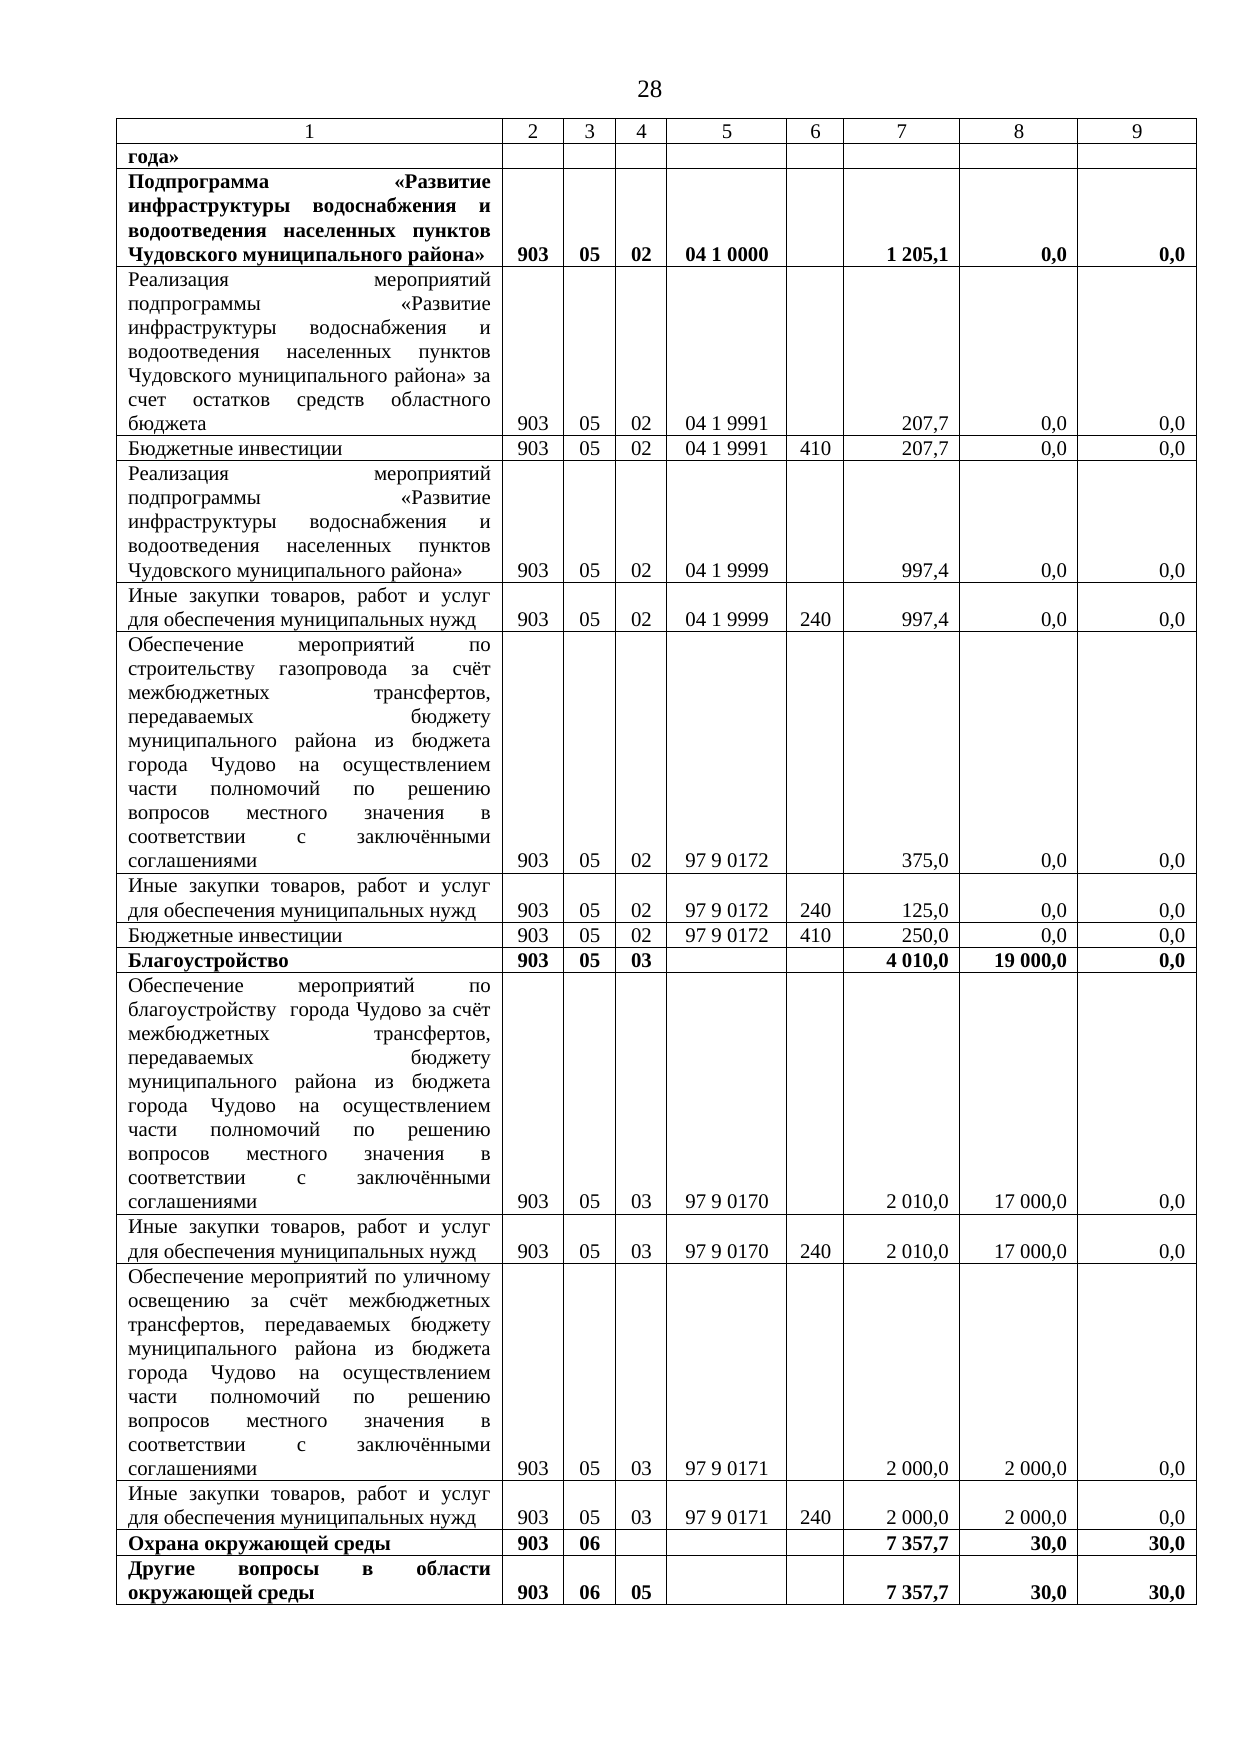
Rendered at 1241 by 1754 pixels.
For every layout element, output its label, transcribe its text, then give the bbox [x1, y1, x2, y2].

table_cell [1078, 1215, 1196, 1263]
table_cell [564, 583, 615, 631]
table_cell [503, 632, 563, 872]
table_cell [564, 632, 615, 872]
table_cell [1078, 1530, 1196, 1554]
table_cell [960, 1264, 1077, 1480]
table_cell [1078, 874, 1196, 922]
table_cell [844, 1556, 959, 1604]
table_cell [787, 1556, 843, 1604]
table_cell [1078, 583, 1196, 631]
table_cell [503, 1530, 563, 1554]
table_header 6 [787, 119, 843, 143]
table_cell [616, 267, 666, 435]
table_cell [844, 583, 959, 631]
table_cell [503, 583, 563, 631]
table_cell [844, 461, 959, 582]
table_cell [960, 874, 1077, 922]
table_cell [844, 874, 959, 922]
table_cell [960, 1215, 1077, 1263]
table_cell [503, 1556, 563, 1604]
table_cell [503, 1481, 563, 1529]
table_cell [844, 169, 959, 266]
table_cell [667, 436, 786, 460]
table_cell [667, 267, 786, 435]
table_header 9 [1078, 119, 1196, 143]
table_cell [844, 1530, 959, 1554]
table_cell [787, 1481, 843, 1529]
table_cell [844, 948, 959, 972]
table_header 5 [667, 119, 786, 143]
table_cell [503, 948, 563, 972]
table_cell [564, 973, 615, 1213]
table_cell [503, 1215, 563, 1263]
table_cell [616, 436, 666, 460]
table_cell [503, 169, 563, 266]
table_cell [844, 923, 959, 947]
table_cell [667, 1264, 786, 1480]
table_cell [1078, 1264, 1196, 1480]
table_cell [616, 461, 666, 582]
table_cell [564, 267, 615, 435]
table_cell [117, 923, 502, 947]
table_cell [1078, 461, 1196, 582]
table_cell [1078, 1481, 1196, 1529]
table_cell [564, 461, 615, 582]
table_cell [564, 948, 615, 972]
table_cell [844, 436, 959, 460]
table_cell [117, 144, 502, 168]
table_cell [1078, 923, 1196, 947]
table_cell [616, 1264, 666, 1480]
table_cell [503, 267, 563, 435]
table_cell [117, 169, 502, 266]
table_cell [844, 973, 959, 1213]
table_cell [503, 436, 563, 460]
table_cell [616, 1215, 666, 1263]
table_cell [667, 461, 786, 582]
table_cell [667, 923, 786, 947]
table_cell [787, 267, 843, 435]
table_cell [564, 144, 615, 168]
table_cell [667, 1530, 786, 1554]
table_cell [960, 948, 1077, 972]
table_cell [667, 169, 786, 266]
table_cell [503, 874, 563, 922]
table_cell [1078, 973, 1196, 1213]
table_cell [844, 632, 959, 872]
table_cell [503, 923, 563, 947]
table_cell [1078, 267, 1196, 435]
table_header 2 [503, 119, 563, 143]
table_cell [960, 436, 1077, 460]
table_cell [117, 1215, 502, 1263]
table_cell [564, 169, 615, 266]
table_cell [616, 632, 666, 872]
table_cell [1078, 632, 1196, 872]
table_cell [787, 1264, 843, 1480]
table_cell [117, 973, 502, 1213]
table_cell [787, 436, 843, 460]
table_header 3 [564, 119, 615, 143]
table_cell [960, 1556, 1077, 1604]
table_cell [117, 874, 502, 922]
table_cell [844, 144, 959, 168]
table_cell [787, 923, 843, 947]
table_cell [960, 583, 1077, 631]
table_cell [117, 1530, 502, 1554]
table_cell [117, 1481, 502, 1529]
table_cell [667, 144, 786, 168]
table_header 1 [117, 119, 502, 143]
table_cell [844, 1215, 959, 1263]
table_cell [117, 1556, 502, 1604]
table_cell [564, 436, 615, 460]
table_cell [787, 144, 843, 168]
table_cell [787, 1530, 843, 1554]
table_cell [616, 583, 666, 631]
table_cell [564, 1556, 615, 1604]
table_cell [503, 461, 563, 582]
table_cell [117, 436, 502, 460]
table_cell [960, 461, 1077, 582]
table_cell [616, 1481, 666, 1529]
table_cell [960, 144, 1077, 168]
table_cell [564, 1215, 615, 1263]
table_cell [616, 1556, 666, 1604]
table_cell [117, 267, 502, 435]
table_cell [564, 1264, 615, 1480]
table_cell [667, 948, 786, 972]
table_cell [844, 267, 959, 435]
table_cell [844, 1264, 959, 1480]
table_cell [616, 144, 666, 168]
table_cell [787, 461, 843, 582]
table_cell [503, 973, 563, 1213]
table_header 7 [844, 119, 959, 143]
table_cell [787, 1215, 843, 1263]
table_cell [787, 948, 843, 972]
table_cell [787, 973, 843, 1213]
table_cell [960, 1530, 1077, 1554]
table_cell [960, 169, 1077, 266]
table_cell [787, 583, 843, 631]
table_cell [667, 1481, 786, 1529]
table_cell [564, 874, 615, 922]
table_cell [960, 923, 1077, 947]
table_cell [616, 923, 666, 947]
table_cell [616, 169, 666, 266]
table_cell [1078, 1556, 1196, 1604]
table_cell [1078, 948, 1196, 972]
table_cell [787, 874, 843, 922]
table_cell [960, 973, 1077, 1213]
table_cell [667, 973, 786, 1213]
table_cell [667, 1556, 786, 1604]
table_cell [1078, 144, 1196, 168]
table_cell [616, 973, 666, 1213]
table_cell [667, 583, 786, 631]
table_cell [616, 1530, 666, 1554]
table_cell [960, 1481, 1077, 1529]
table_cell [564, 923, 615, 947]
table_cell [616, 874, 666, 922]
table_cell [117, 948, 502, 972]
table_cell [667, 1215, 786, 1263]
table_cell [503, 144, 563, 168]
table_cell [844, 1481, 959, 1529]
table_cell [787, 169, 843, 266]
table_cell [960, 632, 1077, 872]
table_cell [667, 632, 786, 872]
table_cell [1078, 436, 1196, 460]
table_header 4 [616, 119, 666, 143]
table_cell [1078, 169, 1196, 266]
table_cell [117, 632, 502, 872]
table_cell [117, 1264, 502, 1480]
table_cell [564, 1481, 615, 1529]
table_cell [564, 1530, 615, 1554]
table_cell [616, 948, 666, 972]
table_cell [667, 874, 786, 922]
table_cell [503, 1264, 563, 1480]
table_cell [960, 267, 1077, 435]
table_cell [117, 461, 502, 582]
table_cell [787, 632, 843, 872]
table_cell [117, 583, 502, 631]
table_header 8 [960, 119, 1077, 143]
